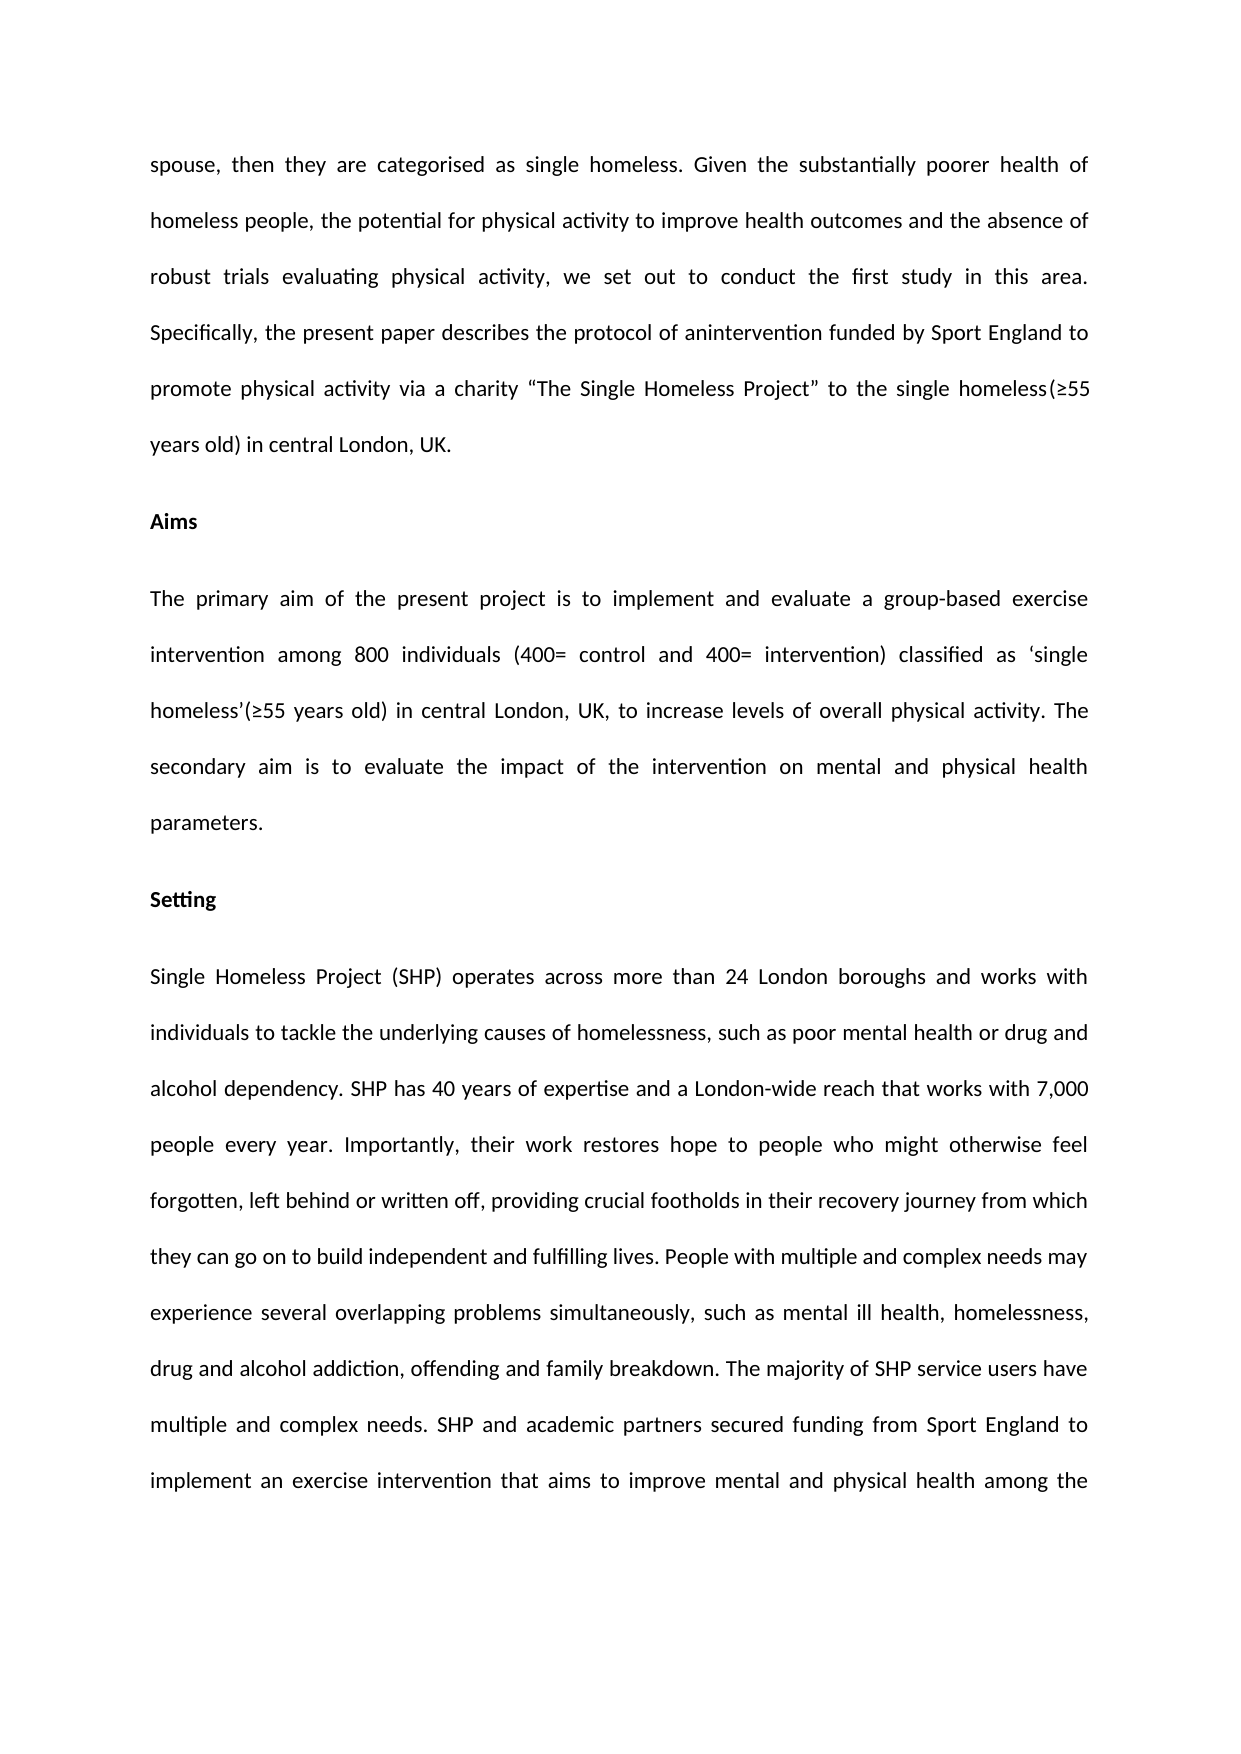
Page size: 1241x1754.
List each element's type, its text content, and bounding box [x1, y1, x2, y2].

text Aims [150, 507, 1090, 535]
text Setting [150, 885, 1090, 913]
text The primary aim of the present project is to implement and evaluate a group-based exercise intervention among 800 individuals (400= control and 400= intervention) classified as ‘single homeless’(≥55 years old) in central London, UK, to increase levels of overall physical activity. The secondary aim is to evaluate the impact of the intervention on mental and physical health parameters. [150, 584, 1090, 836]
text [150, 150, 1090, 458]
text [150, 962, 1090, 1494]
